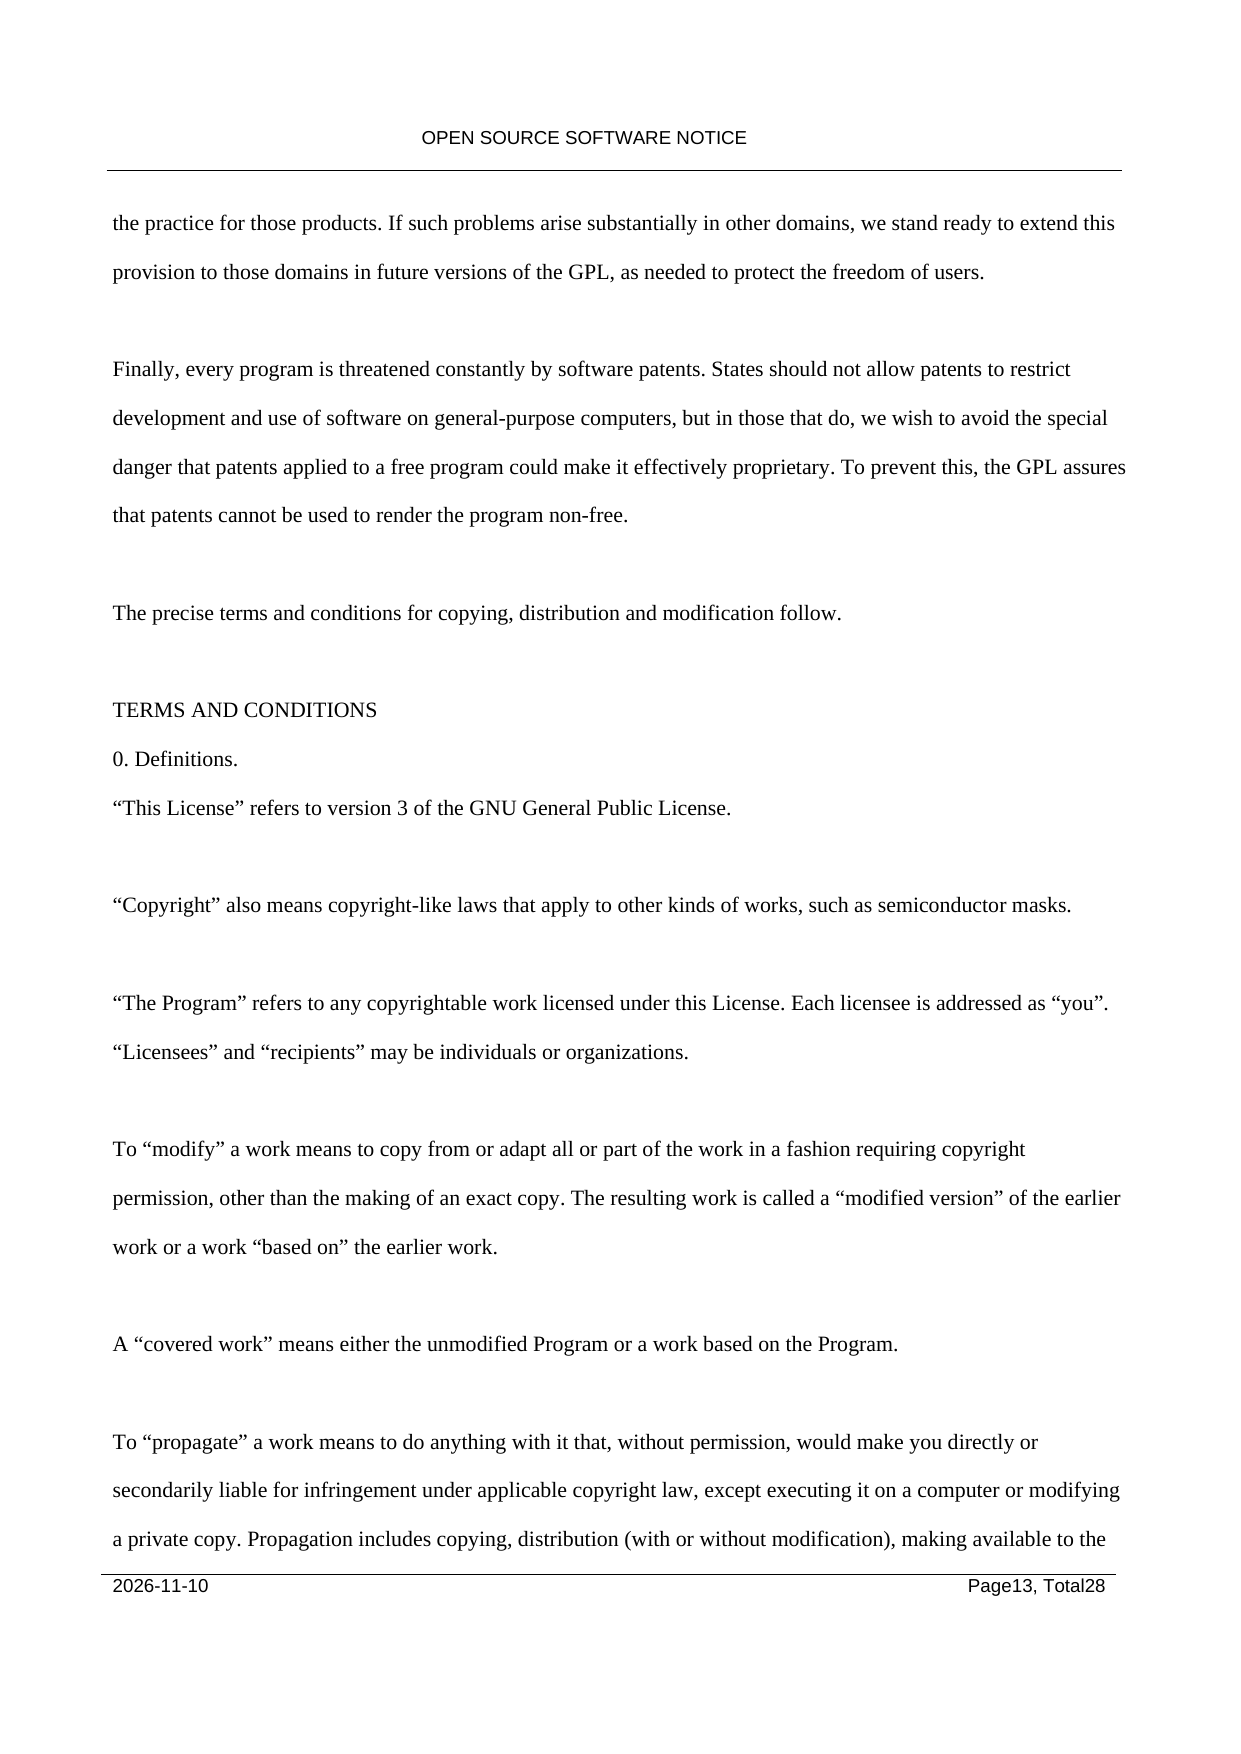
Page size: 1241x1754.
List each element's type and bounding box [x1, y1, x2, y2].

text [112, 206, 1128, 1555]
